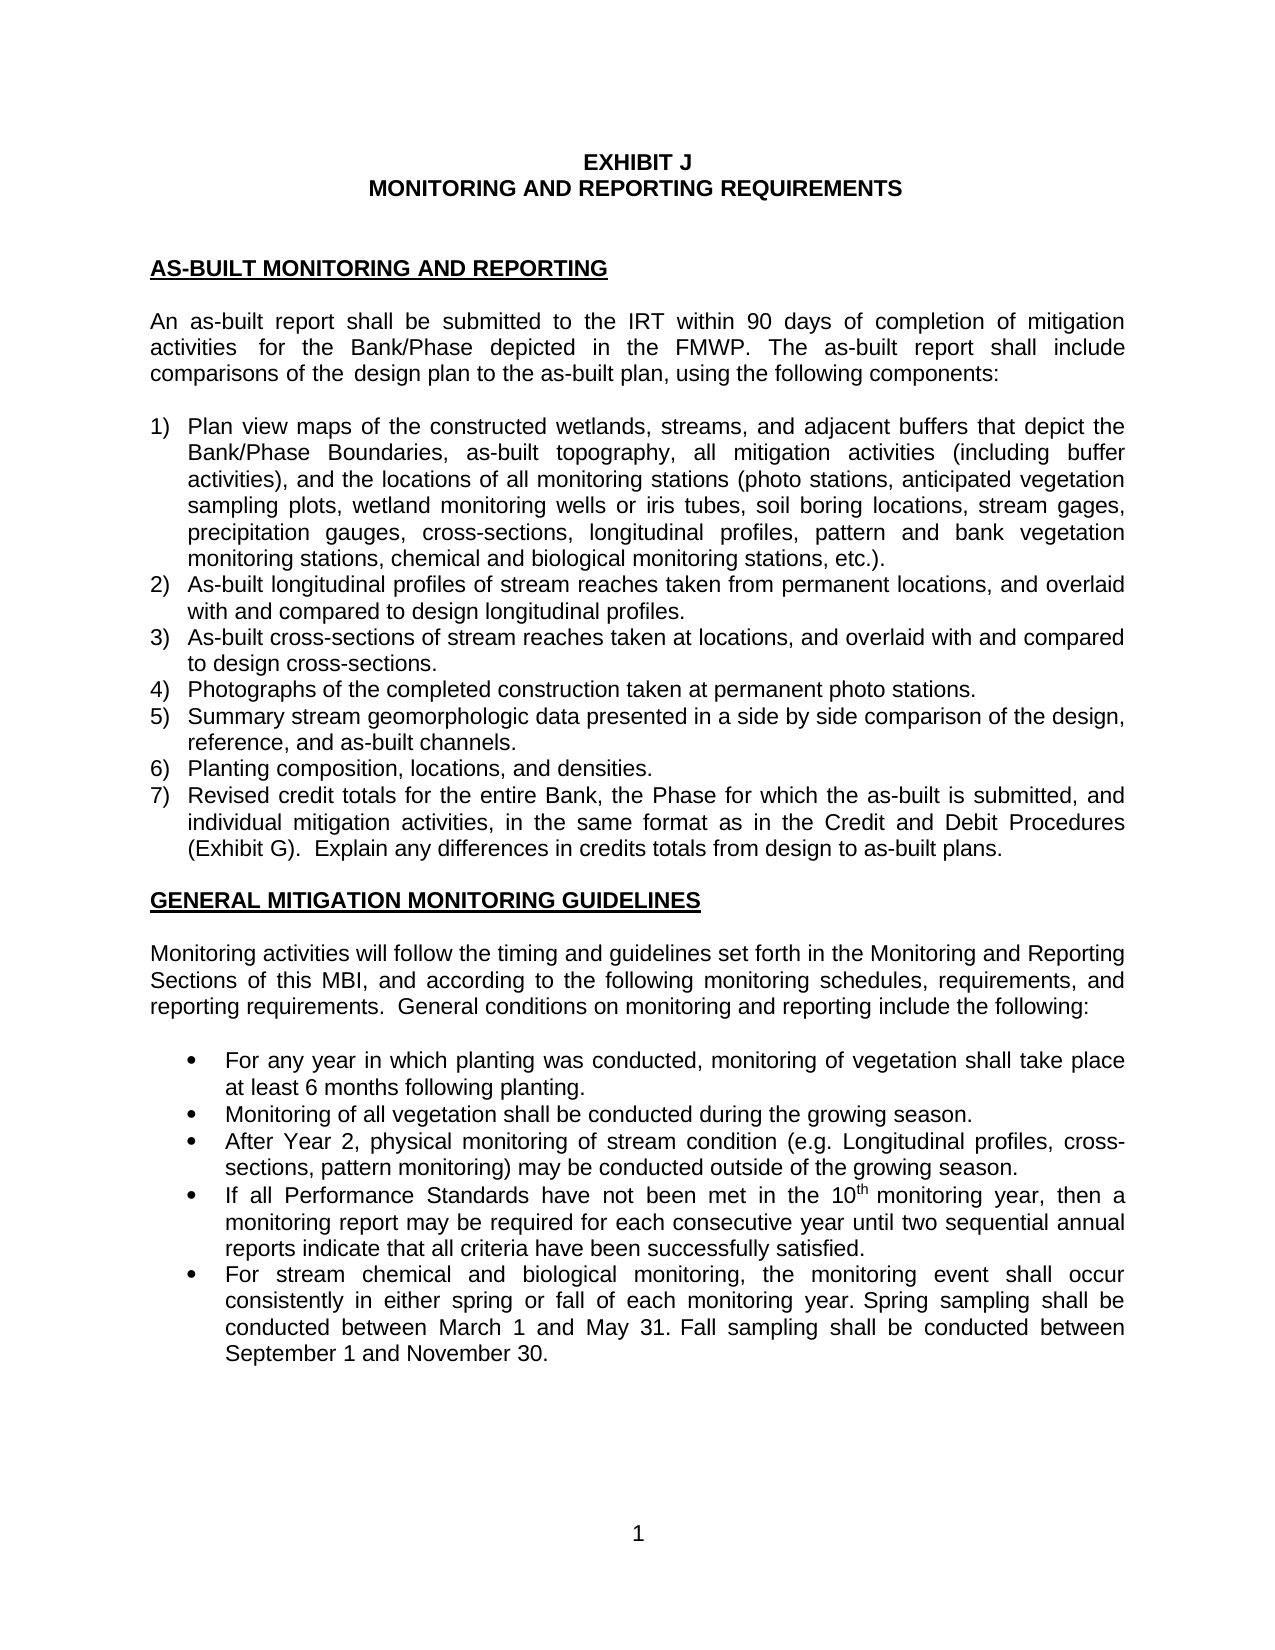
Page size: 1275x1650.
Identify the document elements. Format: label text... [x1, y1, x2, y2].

list As-built longitudinal profiles of stream reaches taken from permanent locations, and overlaid with and compared to design longitudinal profiles. [150, 571, 1125, 624]
list For stream chemical and biological monitoring, the monitoring event shall occur consistently in either spring or fall of each monitoring year. Spring sampling shall be conducted between March 1 and May 31. Fall sampling shall be conducted between September 1 and November 30. [187, 1261, 1125, 1366]
list After Year 2, physical monitoring of stream condition (e.g. Longitudinal profiles, cross- sections, pattern monitoring) may be conducted outside of the growing season. [187, 1128, 1126, 1181]
list Revised credit totals for the entire Bank, the Phase for which the as-built is submitted, and individual mitigation activities, in the same format as in the Credit and Debit Procedures (Exhibit G). Explain any differences in credits totals from design to as-built plans. [150, 782, 1125, 861]
list As-built cross-sections of stream reaches taken at locations, and overlaid with and compared to design cross-sections. [150, 624, 1125, 677]
text MONITORING AND REPORTING REQUIREMENTS [150, 176, 1137, 202]
list Planting composition, locations, and densities. [150, 756, 1137, 782]
text An as-built report shall be submitted to the IRT within 90 days of completion of mitigation activities for the Bank/Phase depicted in the FMWP. The as-built report shall include comparisons of the design plan to the as-built plan, using the following components: [150, 308, 1125, 387]
list Monitoring of all vegetation shall be conducted during the growing season. [187, 1100, 1137, 1128]
list Plan view maps of the constructed wetlands, streams, and adjacent buffers that depict the Bank/Phase Boundaries, as-built topography, all mitigation activities (including buffer activities), and the locations of all monitoring stations (photo stations, anticipated vegetation sampling plots, wetland monitoring wells or iris tubes, soil boring locations, stream gages, precipitation gauges, cross-sections, longitudinal profiles, pattern and bank vegetation monitoring stations, chemical and biological monitoring stations, etc.). [150, 413, 1126, 571]
text AS-BUILT MONITORING AND REPORTING [150, 255, 1137, 281]
list Photographs of the completed construction taken at permanent photo stations. [150, 677, 1137, 703]
list Summary stream geomorphologic data presented in a side by side comparison of the design, reference, and as-built channels. [150, 703, 1125, 756]
subtitle EXHIBIT J [318, 149, 957, 176]
text Monitoring activities will follow the timing and guidelines set forth in the Monitoring and Reporting Sections of this MBI, and according to the following monitoring schedules, requirements, and reporting requirements. General conditions on monitoring and reporting include the following: [150, 940, 1125, 1019]
list For any year in which planting was conducted, monitoring of vegetation shall take place at least 6 months following planting. [187, 1048, 1125, 1100]
subtitle GENERAL MITIGATION MONITORING GUIDELINES [150, 887, 1137, 913]
list If all Performance Standards have not been met in the 10th monitoring year, then a monitoring report may be required for each consecutive year until two sequential annual reports indicate that all criteria have been successfully satisfied. [187, 1181, 1125, 1261]
